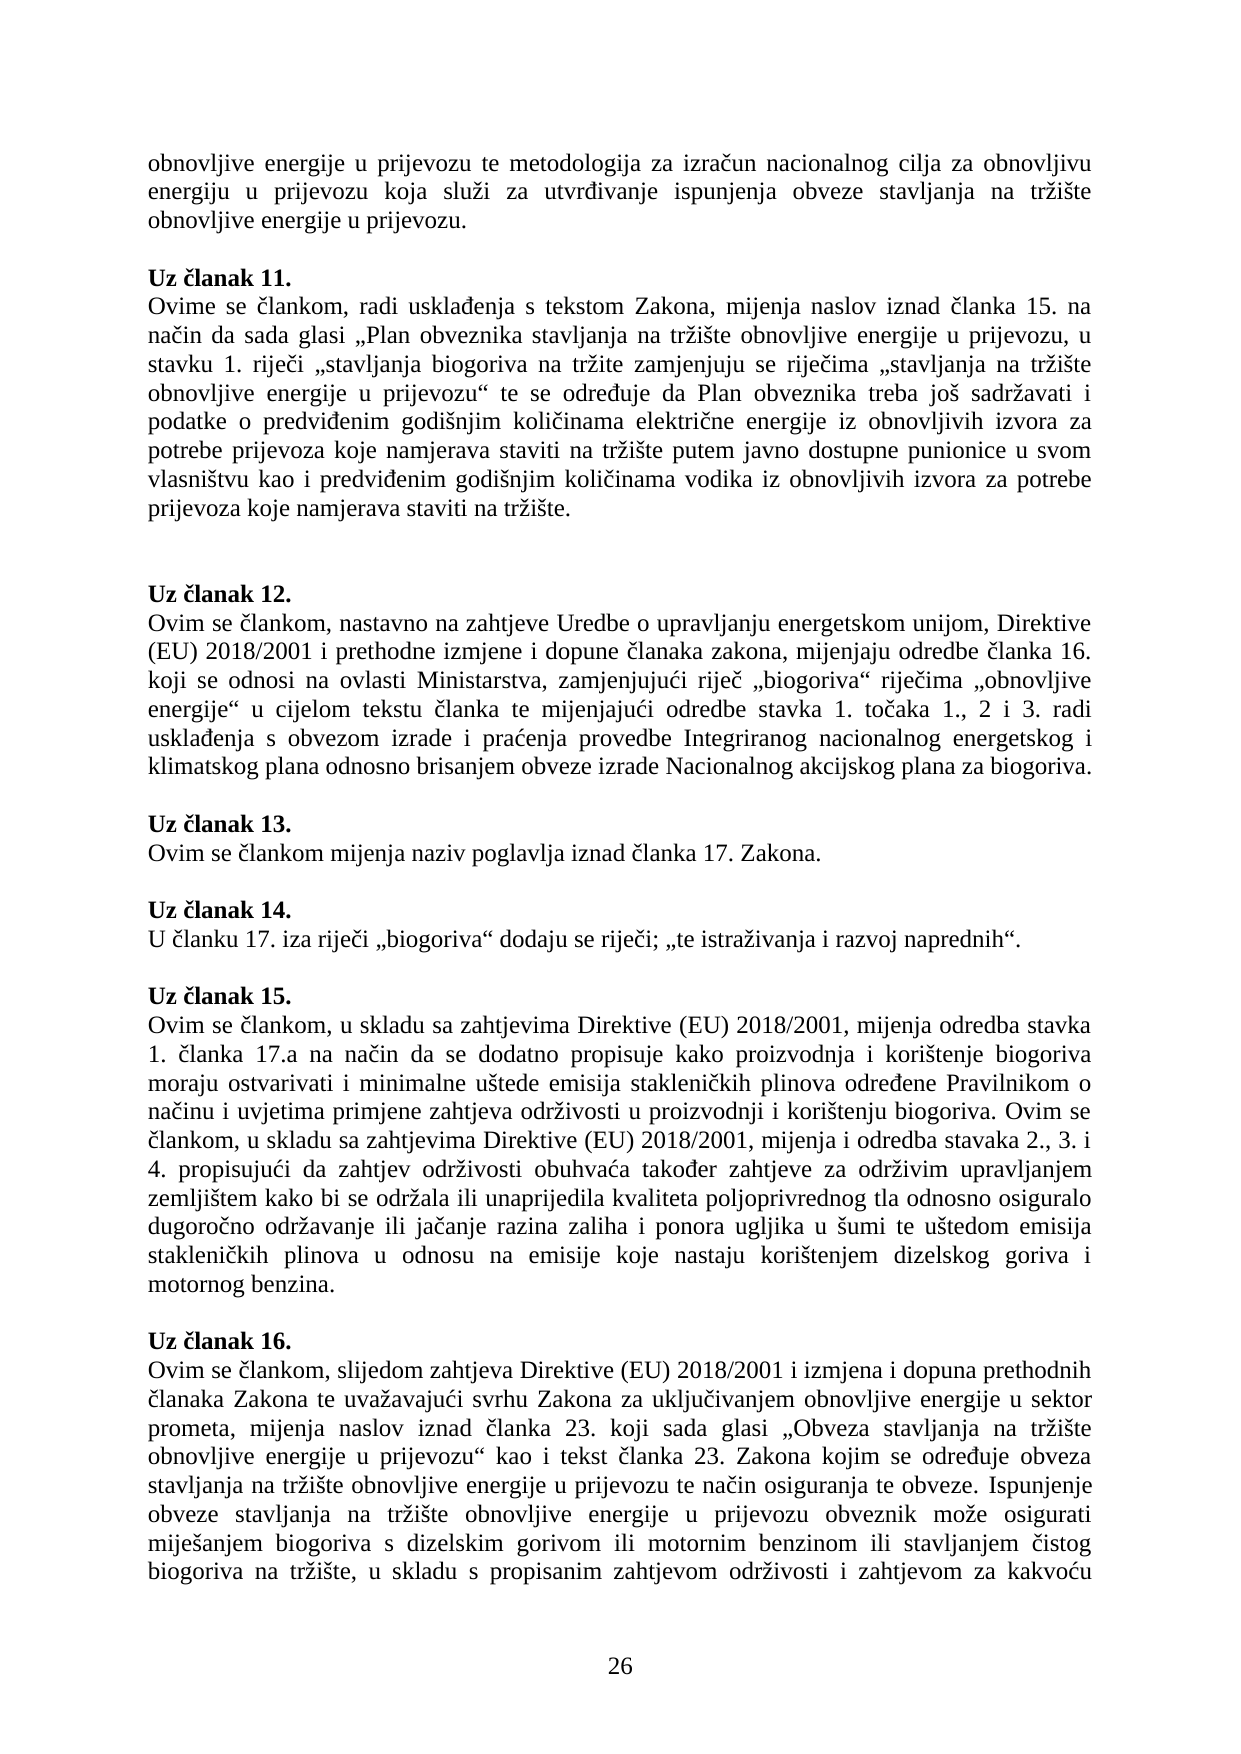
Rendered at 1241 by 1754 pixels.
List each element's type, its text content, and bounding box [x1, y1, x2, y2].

text Ovime se člankom, radi usklađenja s tekstom Zakona, mijenja naslov iznad članka 15. na način da sada glasi „Plan obveznika stavljanja na tržište obnovljive energije u prijevozu, u stavku 1. riječi „stavljanja biogoriva na tržite zamjenjuju se riječima „stavljanja na tržište obnovljive energije u prijevozu“ te se određuje da Plan obveznika treba još sadržavati i podatke o predviđenim godišnjim količinama električne energije iz obnovljivih izvora za potrebe prijevoza koje namjerava staviti na tržište putem javno dostupne punionice u svom vlasništvu kao i predviđenim godišnjim količinama vodika iz obnovljivih izvora za potrebe prijevoza koje namjerava staviti na tržište. [148, 291, 1093, 521]
text Ovim se člankom, u skladu sa zahtjevima Direktive (EU) 2018/2001, mijenja odredba stavka 1. članka 17.a na način da se dodatno propisuje kako proizvodnja i korištenje biogoriva moraju ostvarivati i minimalne uštede emisija stakleničkih plinova određene Pravilnikom o načinu i uvjetima primjene zahtjeva održivosti u proizvodnji i korištenju biogoriva. Ovim se člankom, u skladu sa zahtjevima Direktive (EU) 2018/2001, mijenja i odredba stavaka 2., 3. i 4. propisujući da zahtjev održivosti obuhvaća također zahtjeve za održivim upravljanjem zemljištem kako bi se održala ili unaprijedila kvaliteta poljoprivrednog tla odnosno osiguralo dugoročno održavanje ili jačanje razina zaliha i ponora ugljika u šumi te uštedom emisija stakleničkih plinova u odnosu na emisije koje nastaju korištenjem dizelskog goriva i motornog benzina. [148, 1010, 1093, 1298]
text Uz članak 16. [148, 1326, 1093, 1355]
text Uz članak 13. [148, 809, 1093, 838]
text Ovim se člankom, nastavno na zahtjeve Uredbe o upravljanju energetskom unijom, Direktive (EU) 2018/2001 i prethodne izmjene i dopune članaka zakona, mijenjaju odredbe članka 16. koji se odnosi na ovlasti Ministarstva, zamjenjujući riječ „biogoriva“ riječima „obnovljive energije“ u cijelom tekstu članka te mijenjajući odredbe stavka 1. točaka 1., 2 i 3. radi usklađenja s obvezom izrade i praćenja provedbe Integriranog nacionalnog energetskog i klimatskog plana odnosno brisanjem obveze izrade Nacionalnog akcijskog plana za biogoriva. [148, 608, 1093, 780]
text Uz članak 15. [148, 981, 1093, 1010]
text Uz članak 14. [148, 895, 1093, 924]
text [148, 1355, 1093, 1585]
text U članku 17. iza riječi „biogoriva“ dodaju se riječi; „te istraživanja i razvoj naprednih“. [148, 924, 1093, 953]
text Uz članak 12. [148, 579, 1093, 608]
text Ovim se člankom mijenja naziv poglavlja iznad članka 17. Zakona. [148, 838, 1093, 866]
text Uz članak 11. [148, 263, 1093, 291]
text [148, 148, 1093, 234]
